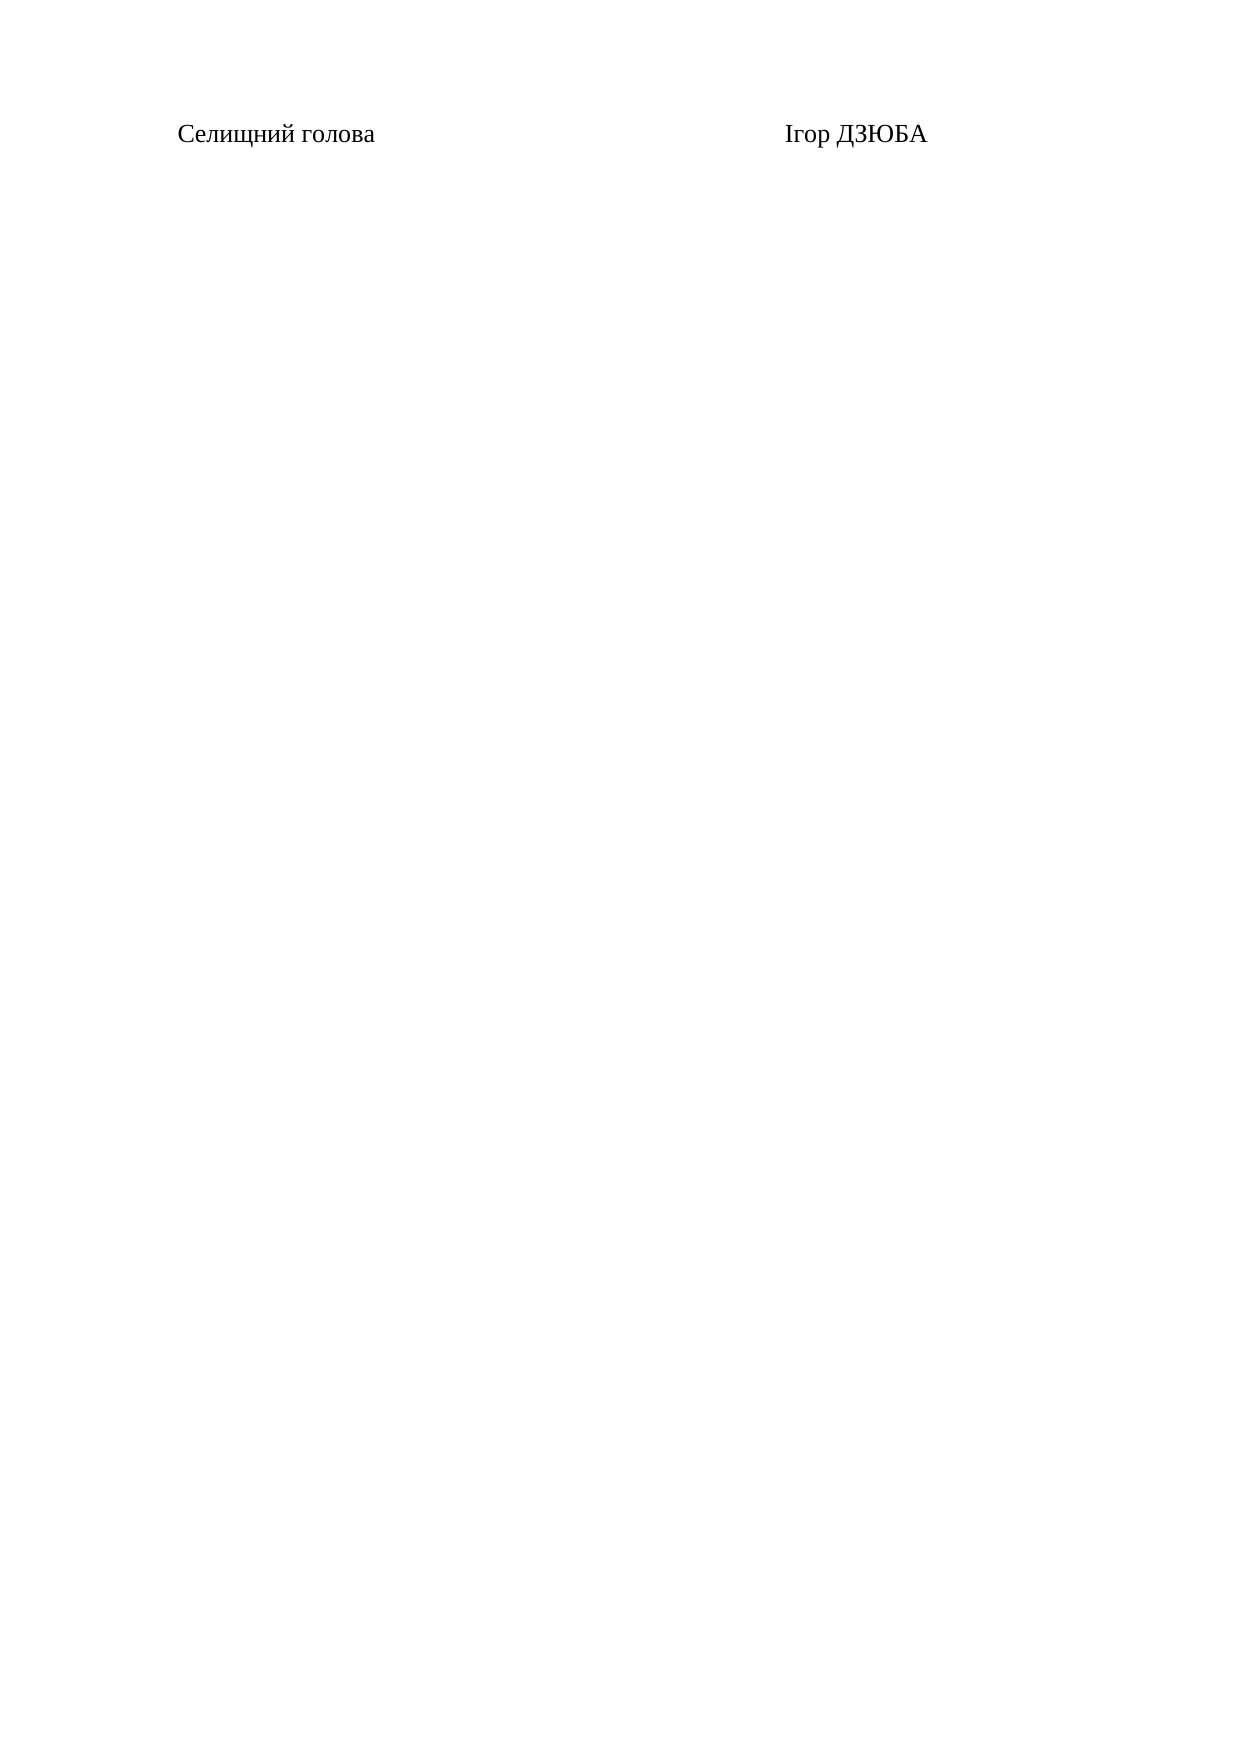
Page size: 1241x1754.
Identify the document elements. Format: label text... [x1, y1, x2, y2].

text Селищний голова Ігор ДЗЮБА [177, 118, 1181, 148]
